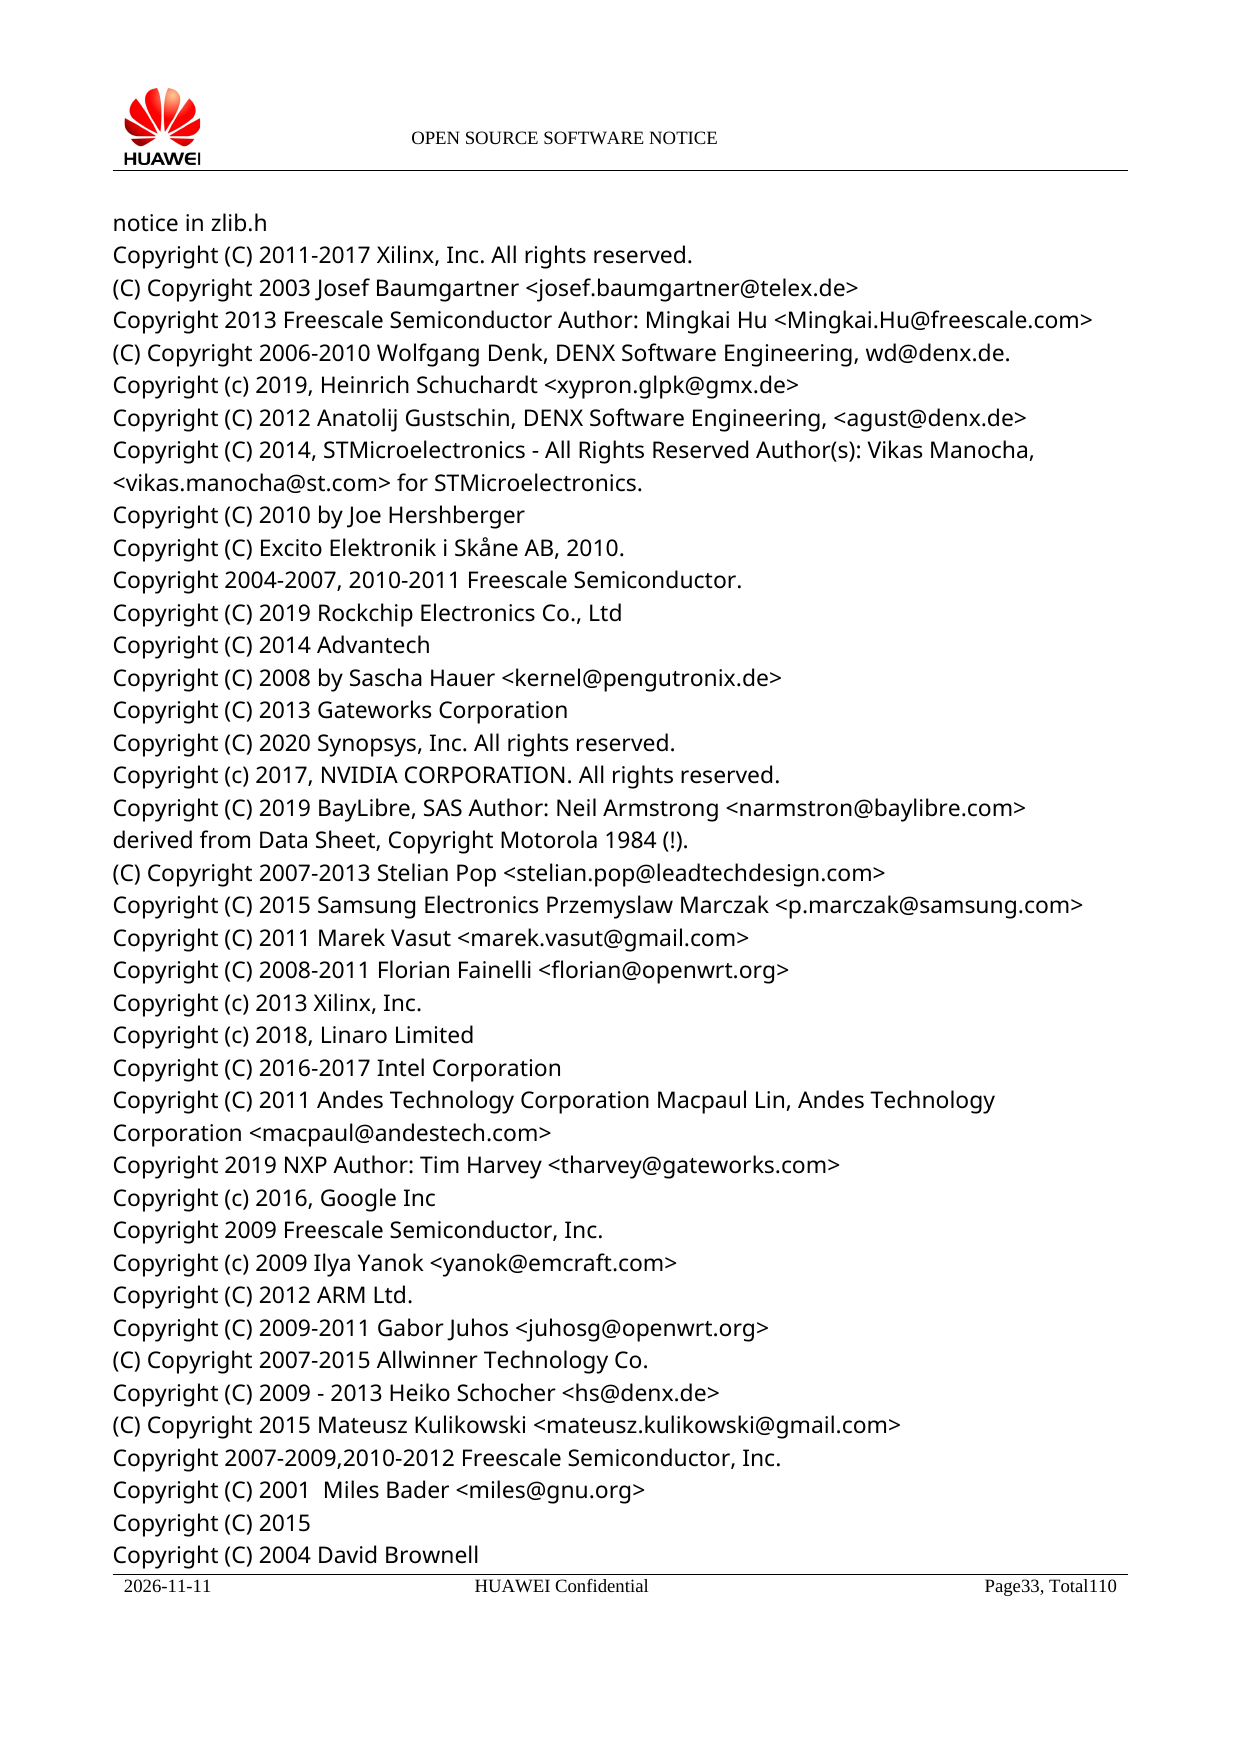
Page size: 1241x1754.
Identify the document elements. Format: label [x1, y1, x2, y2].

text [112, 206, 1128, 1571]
picture [124, 88, 201, 165]
